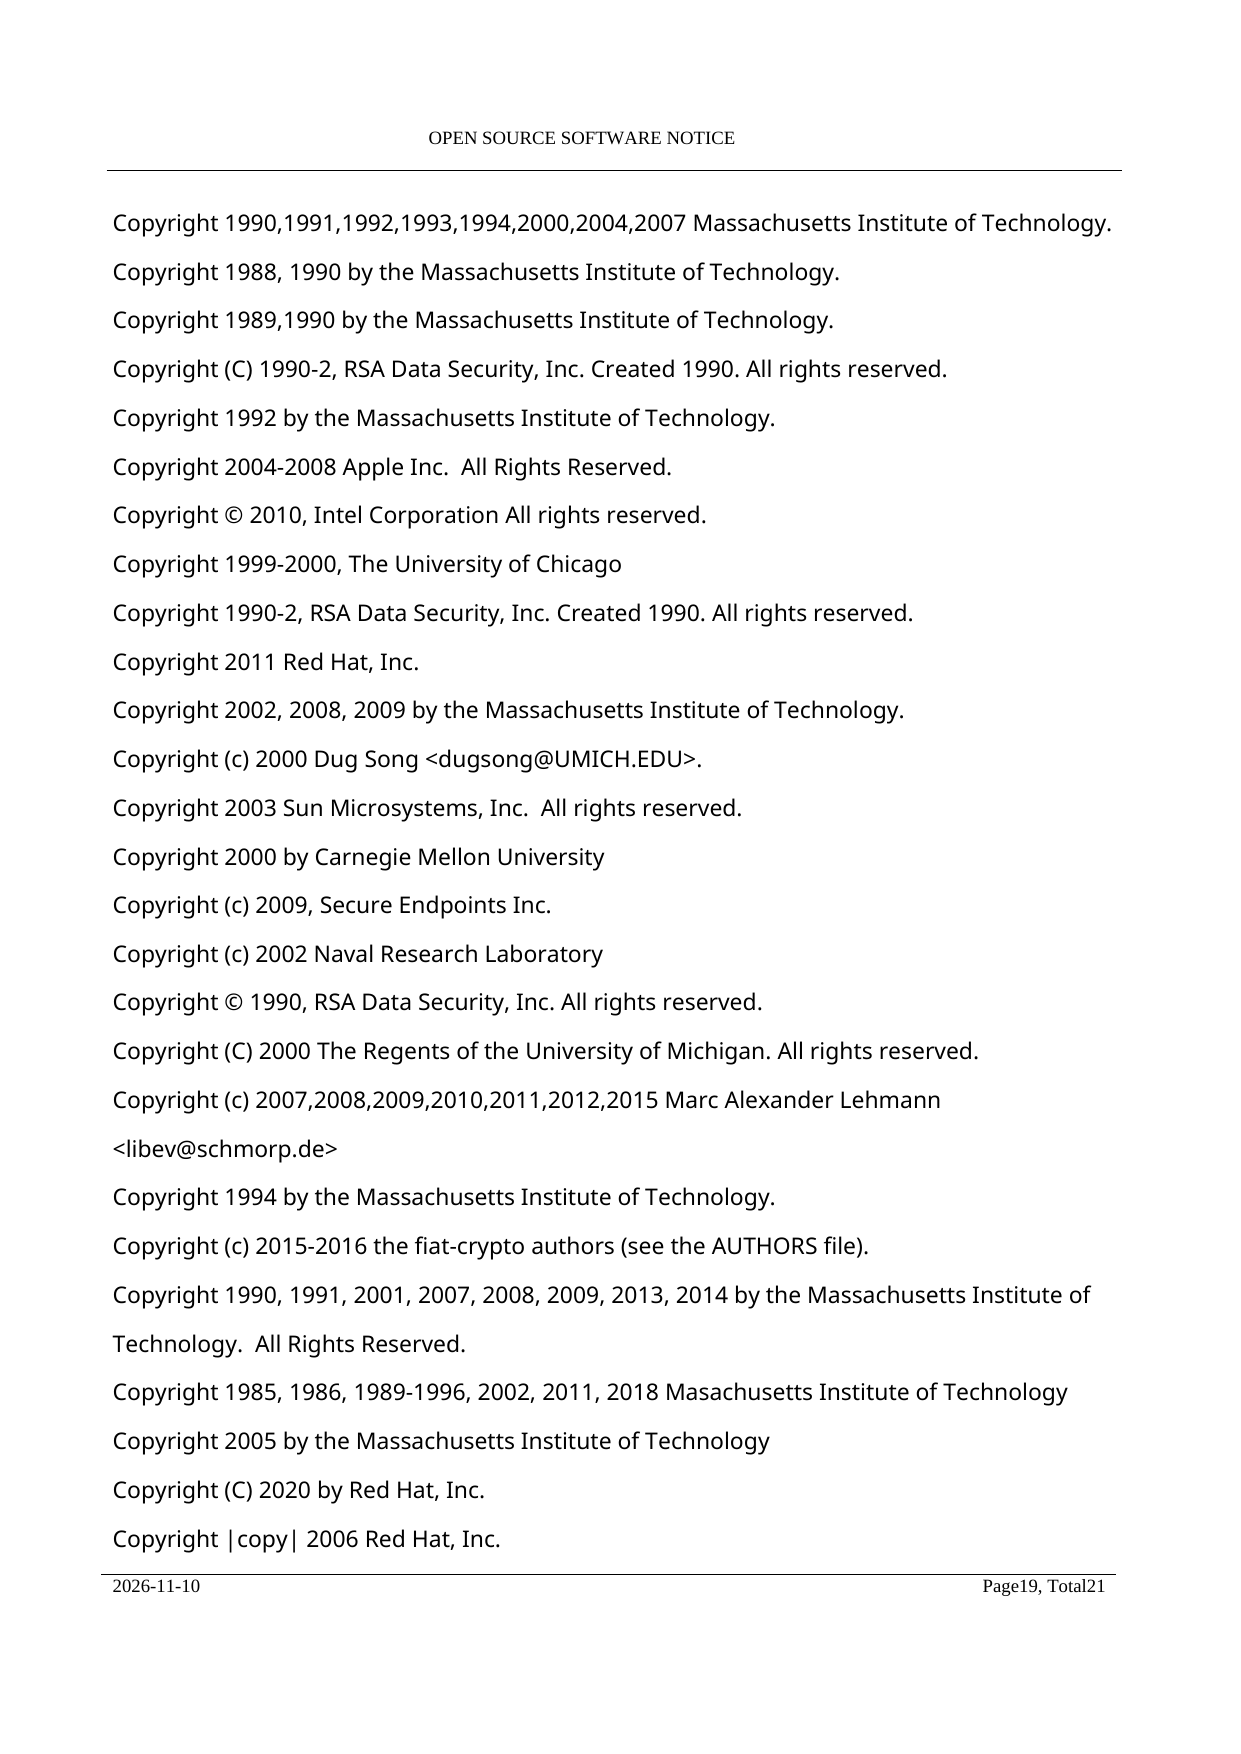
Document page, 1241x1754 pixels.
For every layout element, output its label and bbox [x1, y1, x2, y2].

text [112, 206, 1128, 970]
text [112, 986, 1128, 1554]
